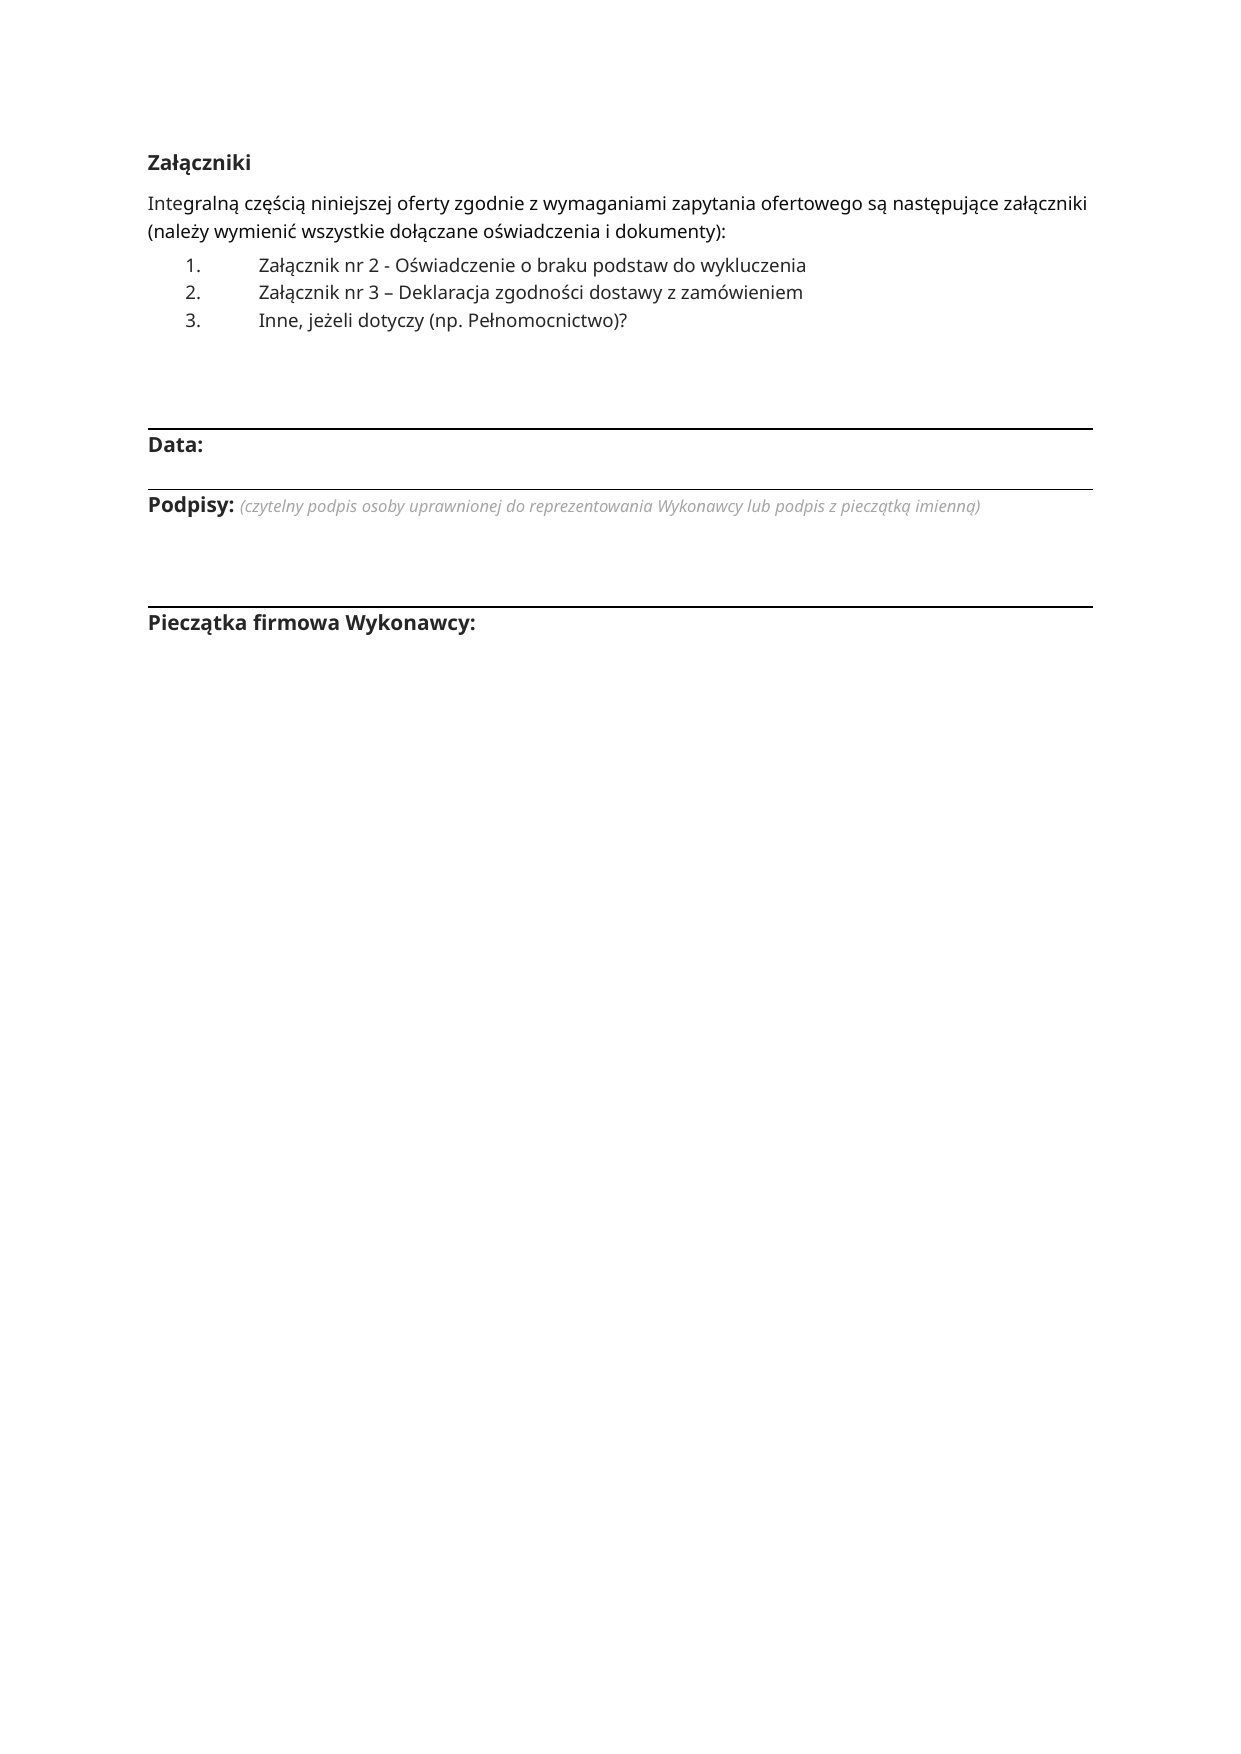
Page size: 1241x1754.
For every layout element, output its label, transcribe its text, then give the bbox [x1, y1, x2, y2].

text Podpisy: (czytelny podpis osoby uprawnionej do reprezentowania Wykonawcy lub podpis z pieczątką imienną) [148, 490, 1093, 519]
list Inne, jeżeli dotyczy (np. Pełnomocnictwo)? [185, 307, 1093, 332]
text Data: [148, 430, 1093, 458]
list Załącznik nr 2 - Oświadczenie o braku podstaw do wykluczenia [185, 252, 1093, 277]
text Pieczątka firmowa Wykonawcy: [148, 608, 1093, 636]
subtitle Załączniki [148, 148, 1093, 176]
text Integralną częścią niniejszej oferty zgodnie z wymaganiami zapytania ofertowego są następujące załączniki (należy wymienić wszystkie dołączane oświadczenia i dokumenty): [148, 191, 1093, 244]
list Załącznik nr 3 – Deklaracja zgodności dostawy z zamówieniem [185, 279, 1093, 305]
